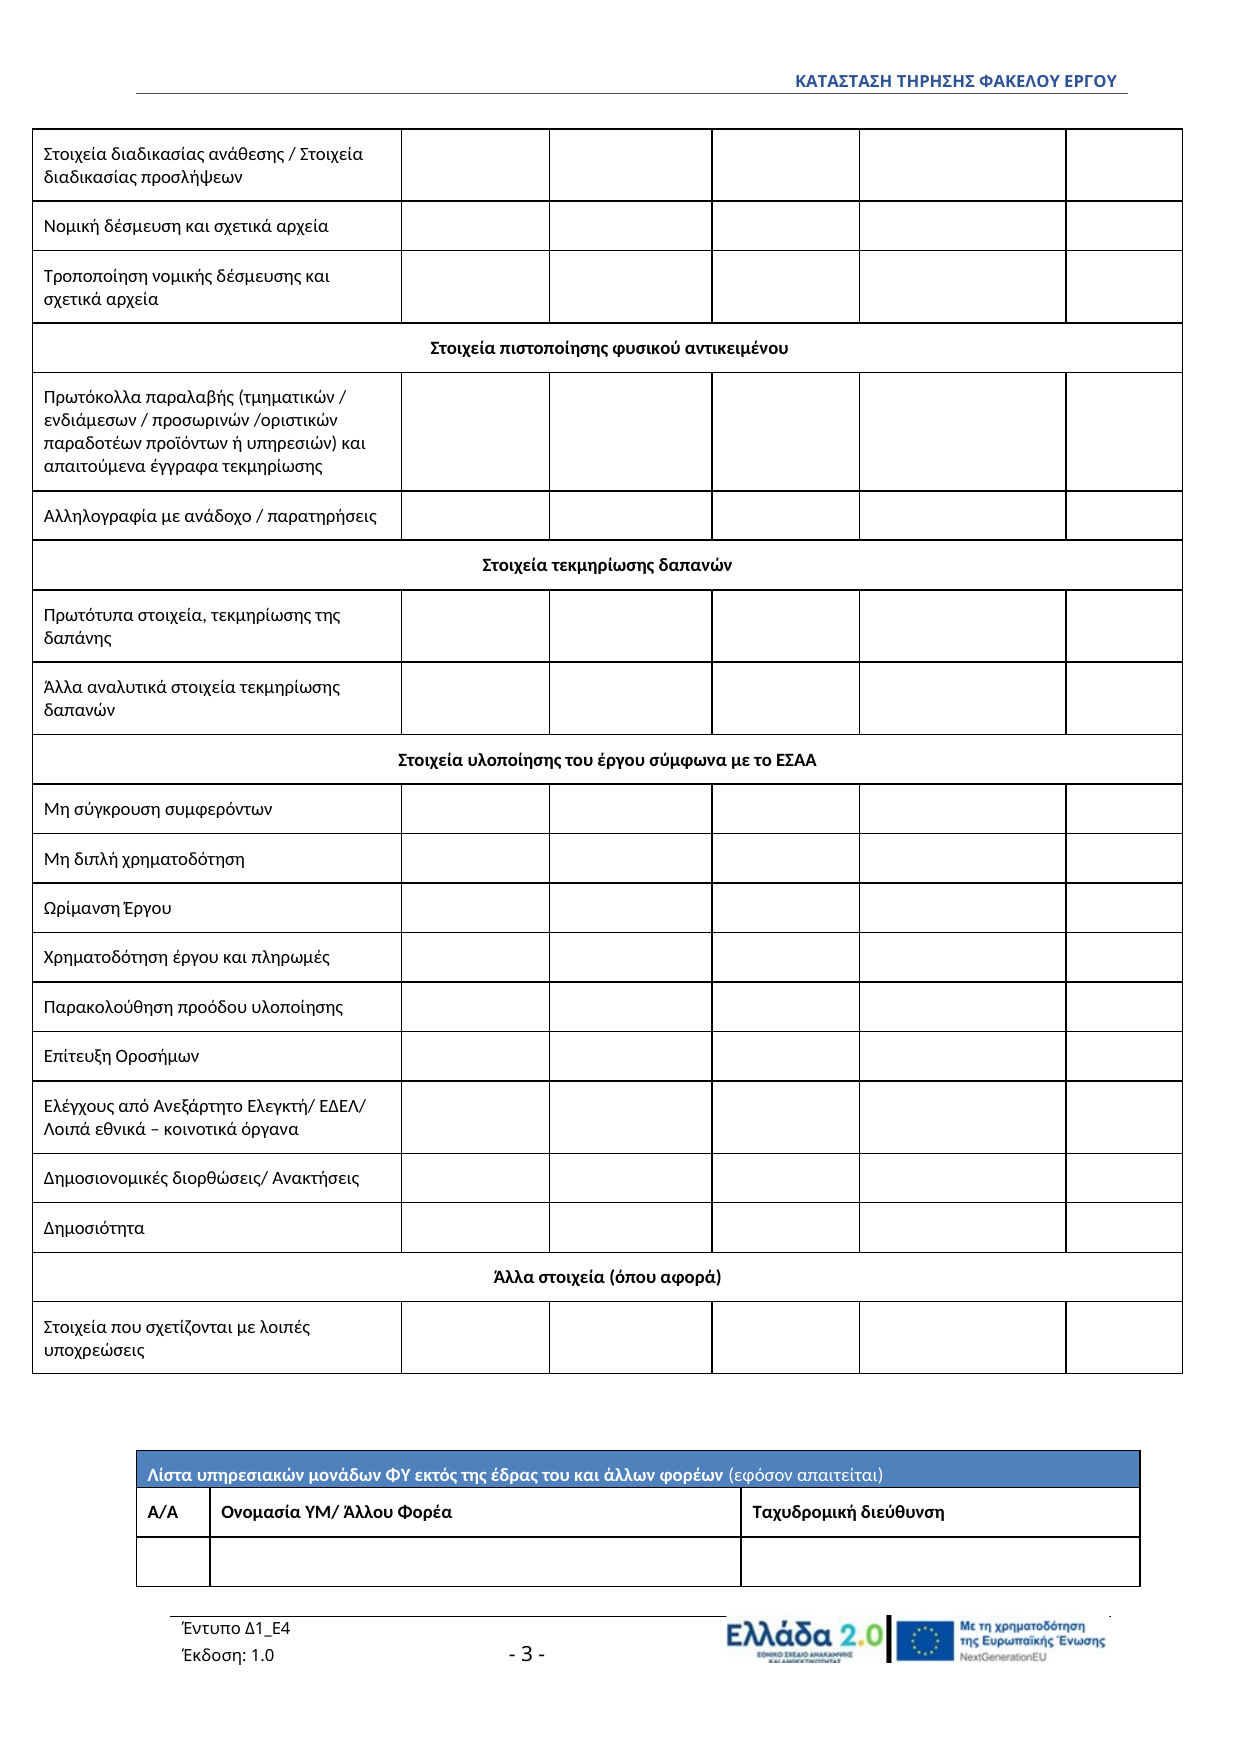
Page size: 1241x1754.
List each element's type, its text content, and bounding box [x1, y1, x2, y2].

table_cell [402, 1203, 549, 1251]
table_cell [713, 834, 859, 882]
table_cell [1067, 983, 1182, 1031]
table_cell Παρακολούθηση προόδου υλοποίησης [33, 983, 401, 1031]
table_cell Στοιχεία πιστοποίησης φυσικού αντικειμένου [33, 324, 1182, 372]
table_cell [550, 251, 711, 322]
table_cell [402, 130, 549, 200]
table_cell [860, 1302, 1065, 1373]
table_cell [402, 251, 549, 322]
table_cell [1067, 1302, 1182, 1373]
table_cell Στοιχεία που σχετίζονται με λοιπές υποχρεώσεις [33, 1302, 401, 1373]
table_cell [1067, 663, 1182, 734]
table_cell [550, 1154, 711, 1202]
table_cell [550, 1302, 711, 1373]
table_cell [713, 492, 859, 539]
table_cell [402, 1032, 549, 1080]
table_cell [713, 983, 859, 1031]
table_cell [713, 884, 859, 932]
table_cell [550, 785, 711, 833]
table_cell [1067, 785, 1182, 833]
table_cell Νομική δέσμευση και σχετικά αρχεία [33, 202, 401, 250]
table_cell [860, 1203, 1065, 1251]
table_cell [713, 1302, 859, 1373]
table_cell [550, 202, 711, 250]
table_cell [550, 373, 711, 490]
table_cell [402, 785, 549, 833]
table_cell [860, 834, 1065, 882]
table_cell [211, 1538, 740, 1586]
table_cell [713, 251, 859, 322]
table_cell [713, 1082, 859, 1152]
table_cell Ταχυδρομική διεύθυνση [742, 1488, 1139, 1536]
table_cell [1067, 1082, 1182, 1152]
table_cell [550, 1082, 711, 1152]
table_cell [550, 1203, 711, 1251]
table_cell Άλλα αναλυτικά στοιχεία τεκμηρίωσης δαπανών [33, 663, 401, 734]
table_cell [713, 373, 859, 490]
table_cell [402, 663, 549, 734]
table_cell [860, 492, 1065, 539]
table_cell Ελέγχους από Ανεξάρτητο Ελεγκτή/ ΕΔΕΛ/ Λοιπά εθνικά – κοινοτικά όργανα [33, 1082, 401, 1152]
table_cell [860, 1082, 1065, 1152]
table_cell Πρωτόκολλα παραλαβής (τμηματικών / ενδιάμεσων / προσωρινών /οριστικών παραδοτέων προϊόντων ή υπηρεσιών) και απαιτούμενα έγγραφα τεκμηρίωσης [33, 373, 401, 490]
table_cell [137, 1538, 209, 1586]
table_cell [402, 591, 549, 661]
table_cell [860, 591, 1065, 661]
table_cell [860, 1032, 1065, 1080]
table_cell Μη σύγκρουση συμφερόντων [33, 785, 401, 833]
table_cell [402, 1302, 549, 1373]
table_cell [550, 663, 711, 734]
table_cell Πρωτότυπα στοιχεία, τεκμηρίωσης της δαπάνης [33, 591, 401, 661]
table_cell [1067, 1203, 1182, 1251]
table_cell [860, 130, 1065, 200]
table_cell Δημοσιότητα [33, 1203, 401, 1251]
table_cell [860, 983, 1065, 1031]
table_cell [1067, 1032, 1182, 1080]
table_cell [713, 1032, 859, 1080]
table_cell [1067, 933, 1182, 981]
table_cell [550, 492, 711, 539]
table_cell [713, 663, 859, 734]
table_cell [402, 492, 549, 539]
table_cell [713, 591, 859, 661]
table_cell [550, 834, 711, 882]
table_cell [713, 130, 859, 200]
table_cell [402, 983, 549, 1031]
table_cell [860, 785, 1065, 833]
table_cell [713, 785, 859, 833]
table_cell Ωρίμανση Έργου [33, 884, 401, 932]
table_cell [550, 1032, 711, 1080]
table_cell Άλλα στοιχεία (όπου αφορά) [33, 1253, 1182, 1301]
table_cell [1067, 492, 1182, 539]
table_cell Αλληλογραφία με ανάδοχο / παρατηρήσεις [33, 492, 401, 539]
table_header Λίστα υπηρεσιακών μονάδων ΦΥ εκτός της έδρας του και άλλων φορέων (εφόσον απαιτείται) [137, 1451, 1139, 1487]
table_cell [550, 130, 711, 200]
table_cell [550, 591, 711, 661]
table_cell [1067, 1154, 1182, 1202]
table_cell [402, 202, 549, 250]
table_cell [402, 1154, 549, 1202]
table_cell [1067, 251, 1182, 322]
table_cell [1067, 884, 1182, 932]
table_cell [1067, 373, 1182, 490]
picture [725, 1615, 1109, 1662]
table_cell [402, 933, 549, 981]
table_cell [713, 1203, 859, 1251]
table_cell Δημοσιονομικές διορθώσεις/ Ανακτήσεις [33, 1154, 401, 1202]
table_cell [860, 884, 1065, 932]
table_cell Μη διπλή χρηματοδότηση [33, 834, 401, 882]
table_cell [1067, 591, 1182, 661]
table_cell [550, 884, 711, 932]
table_cell [860, 663, 1065, 734]
table_cell [860, 202, 1065, 250]
table_cell [1067, 130, 1182, 200]
table_cell [742, 1538, 1139, 1586]
table_cell [860, 933, 1065, 981]
table_cell Χρηματοδότηση έργου και πληρωμές [33, 933, 401, 981]
table_cell [550, 983, 711, 1031]
table_cell [860, 251, 1065, 322]
table_cell Επίτευξη Οροσήμων [33, 1032, 401, 1080]
table_cell [402, 373, 549, 490]
table_cell [713, 202, 859, 250]
table_cell [860, 1154, 1065, 1202]
table_cell [402, 884, 549, 932]
table_cell Α/Α [137, 1488, 209, 1536]
table_cell [402, 834, 549, 882]
table_cell [1067, 202, 1182, 250]
table_cell Στοιχεία υλοποίησης του έργου σύμφωνα με το ΕΣΑΑ [33, 735, 1182, 783]
table_cell [713, 1154, 859, 1202]
table_cell [402, 1082, 549, 1152]
table_cell Τροποποίηση νομικής δέσμευσης και σχετικά αρχεία [33, 251, 401, 322]
table_cell Ονομασία ΥΜ/ Άλλου Φορέα [211, 1488, 740, 1536]
table_cell [713, 933, 859, 981]
table_cell [1067, 834, 1182, 882]
table_cell [860, 373, 1065, 490]
table_cell Στοιχεία τεκμηρίωσης δαπανών [33, 541, 1182, 589]
table_cell Στοιχεία διαδικασίας ανάθεσης / Στοιχεία διαδικασίας προσλήψεων [33, 130, 401, 200]
table_cell [550, 933, 711, 981]
